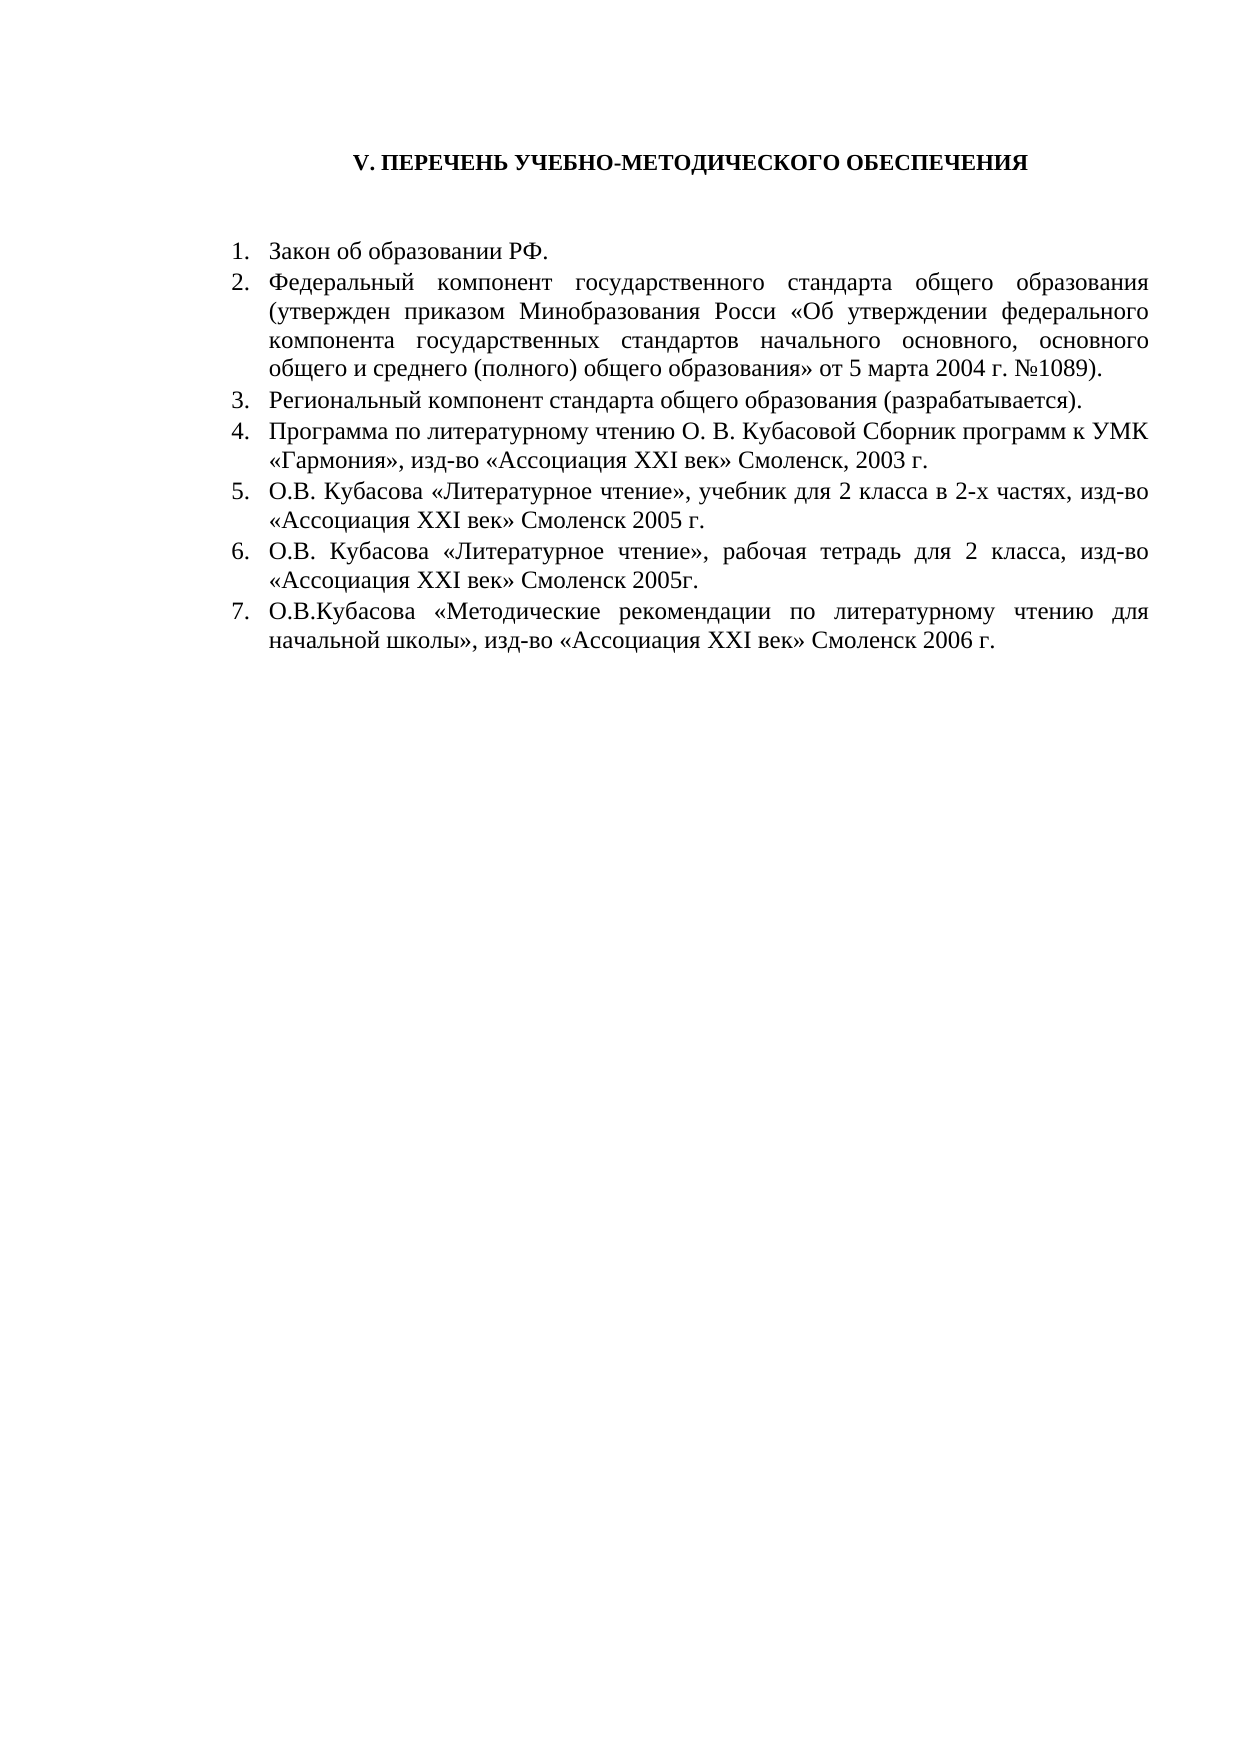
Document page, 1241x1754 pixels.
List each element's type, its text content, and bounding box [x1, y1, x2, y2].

list Федеральный компонент государственного стандарта общего образования (утвержден приказом Минобразования Росси «Об утверждении федерального компонента государственных стандартов начального основного, основного общего и среднего (полного) общего образования» от 5 марта . №1089). [231, 267, 1150, 382]
list Закон об образовании РФ. [231, 236, 1150, 265]
text V. Перечень учебно-методического обеспечения [188, 149, 1150, 176]
list Программа по литературному чтению О. В. Кубасовой Сборник программ к УМК «Гармония», изд-во «Ассоциация XXI век» Смоленск, . [231, 416, 1150, 473]
list О.В. Кубасова «Литературное чтение», учебник для 2 класса в 2-х частях, изд-во «Ассоциация XXI век» Смоленск . [231, 476, 1150, 533]
list О.В.Кубасова «Методические рекомендации по литературному чтению для начальной школы», изд-во «Ассоциация XXI век» Смоленск . [231, 596, 1150, 653]
list О.В. Кубасова «Литературное чтение», рабочая тетрадь для 2 класса, изд-во «Ассоциация XXI век» Смоленск 2005г. [231, 536, 1150, 593]
list Региональный компонент стандарта общего образования (разрабатывается). [231, 385, 1150, 413]
